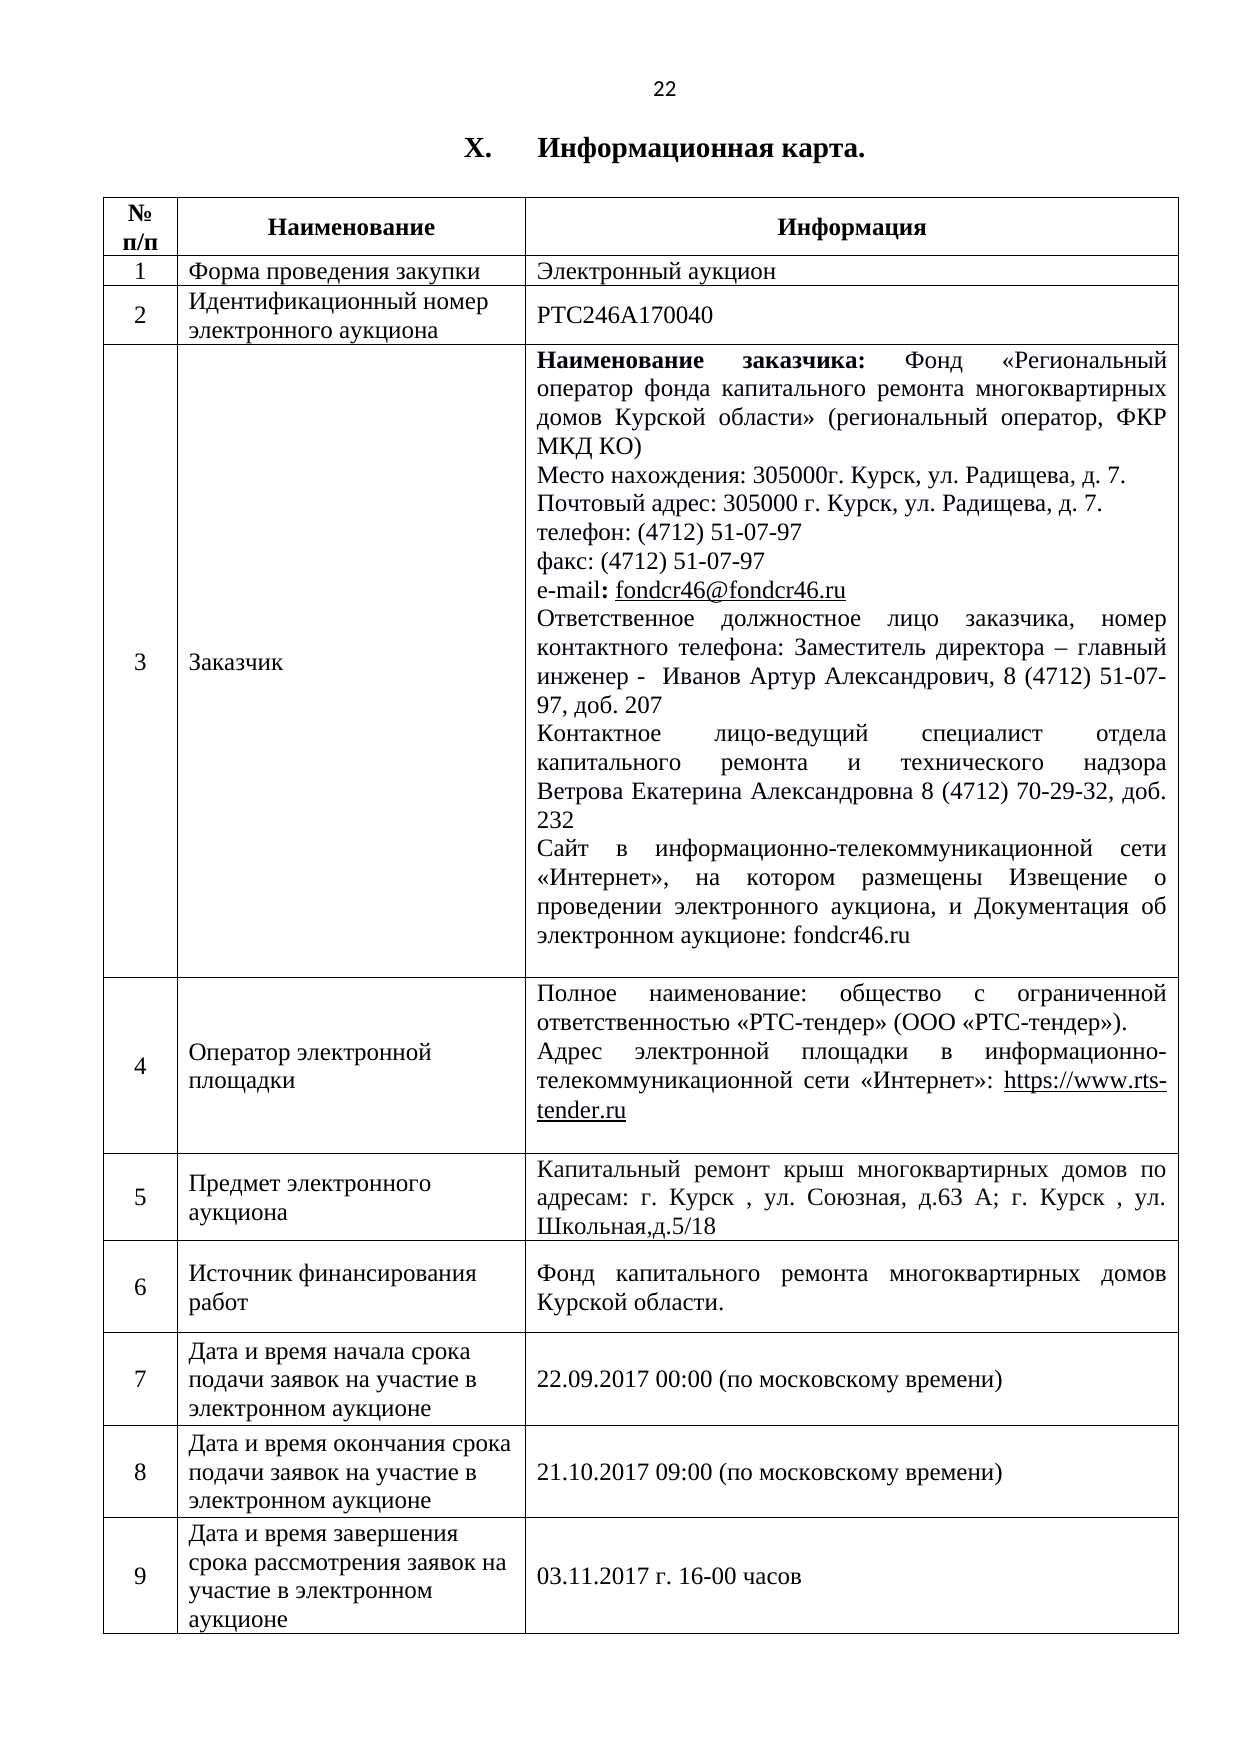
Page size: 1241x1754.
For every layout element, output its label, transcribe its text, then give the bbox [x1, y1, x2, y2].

table_cell 22.09.2017 00:00 (по московскому времени) [526, 1333, 1178, 1424]
table_cell Оператор электронной площадки [178, 978, 525, 1153]
table_cell 6 [104, 1241, 177, 1332]
table_cell 9 [104, 1518, 177, 1633]
table_cell 5 [104, 1154, 177, 1240]
table_cell 7 [104, 1333, 177, 1424]
table_cell Дата и время начала срока подачи заявок на участие в электронном аукционе [178, 1333, 525, 1424]
table_cell Заказчик [178, 345, 525, 977]
table_cell Источник финансирования работ [178, 1241, 525, 1332]
table_cell 8 [104, 1426, 177, 1517]
table_cell 21.10.2017 09:00 (по московскому времени) [526, 1426, 1178, 1517]
table_cell Электронный аукцион [526, 256, 1178, 285]
table_cell Капитальный ремонт крыш многоквартирных домов по адресам: г. Курск , ул. Союзная, д.63 А; г. Курск , ул. Школьная,д.5/18 [526, 1154, 1178, 1240]
table_cell Форма проведения закупки [178, 256, 525, 285]
table_cell 3 [104, 345, 177, 977]
table_cell РТС246А170040 [526, 286, 1178, 344]
list Информационная карта. [177, 130, 1152, 163]
table_header Наименование [178, 198, 525, 255]
table_cell Предмет электронного аукциона [178, 1154, 525, 1240]
table_cell Дата и время завершения срока рассмотрения заявок на участие в электронном аукционе [178, 1518, 525, 1633]
table_cell Идентификационный номер электронного аукциона [178, 286, 525, 344]
table_header Информация [526, 198, 1178, 255]
table_cell 4 [104, 978, 177, 1153]
table_cell Полное наименование: общество с ограниченной ответственностью «РТС-тендер» (ООО «РТС-тендер»). Адрес электронной площадки в информационно-телекоммуникационной сети «Интернет»: https://www.rts-tender.ru [526, 978, 1178, 1153]
table_header № п/п [104, 198, 177, 255]
table_cell Фонд капитального ремонта многоквартирных домов Курской области. [526, 1241, 1178, 1332]
table_cell 1 [104, 256, 177, 285]
table_cell Наименование заказчика: Фонд «Региональный оператор фонда капитального ремонта многоквартирных домов Курской области» (региональный оператор, ФКР МКД КО) Место нахождения: 305000г. Курск, ул. Радищева, д. 7. Почтовый адрес: 305000 г. Курск, ул. Радищева, д. 7. телефон: (4712) 51-07-97 факс: (4712) 51-07-97 e-mail: fondcr46@fondcr46.ru Ответственное должностное лицо заказчика, номер контактного телефона: Заместитель директора – главный инженер - Иванов Артур Александрович, 8 (4712) 51-07-97, доб. 207 Контактное лицо-ведущий специалист отдела капитального ремонта и технического надзора Ветрова Екатерина Александровна 8 (4712) 70-29-32, доб. 232 Сайт в информационно-телекоммуникационной сети «Интернет», на котором размещены Извещение о проведении электронного аукциона, и Документация об электронном аукционе: fondcr46.ru [526, 345, 1178, 977]
table_cell 03.11.2017 г. 16-00 часов [526, 1518, 1178, 1633]
table_cell 2 [104, 286, 177, 344]
table_cell Дата и время окончания срока подачи заявок на участие в электронном аукционе [178, 1426, 525, 1517]
